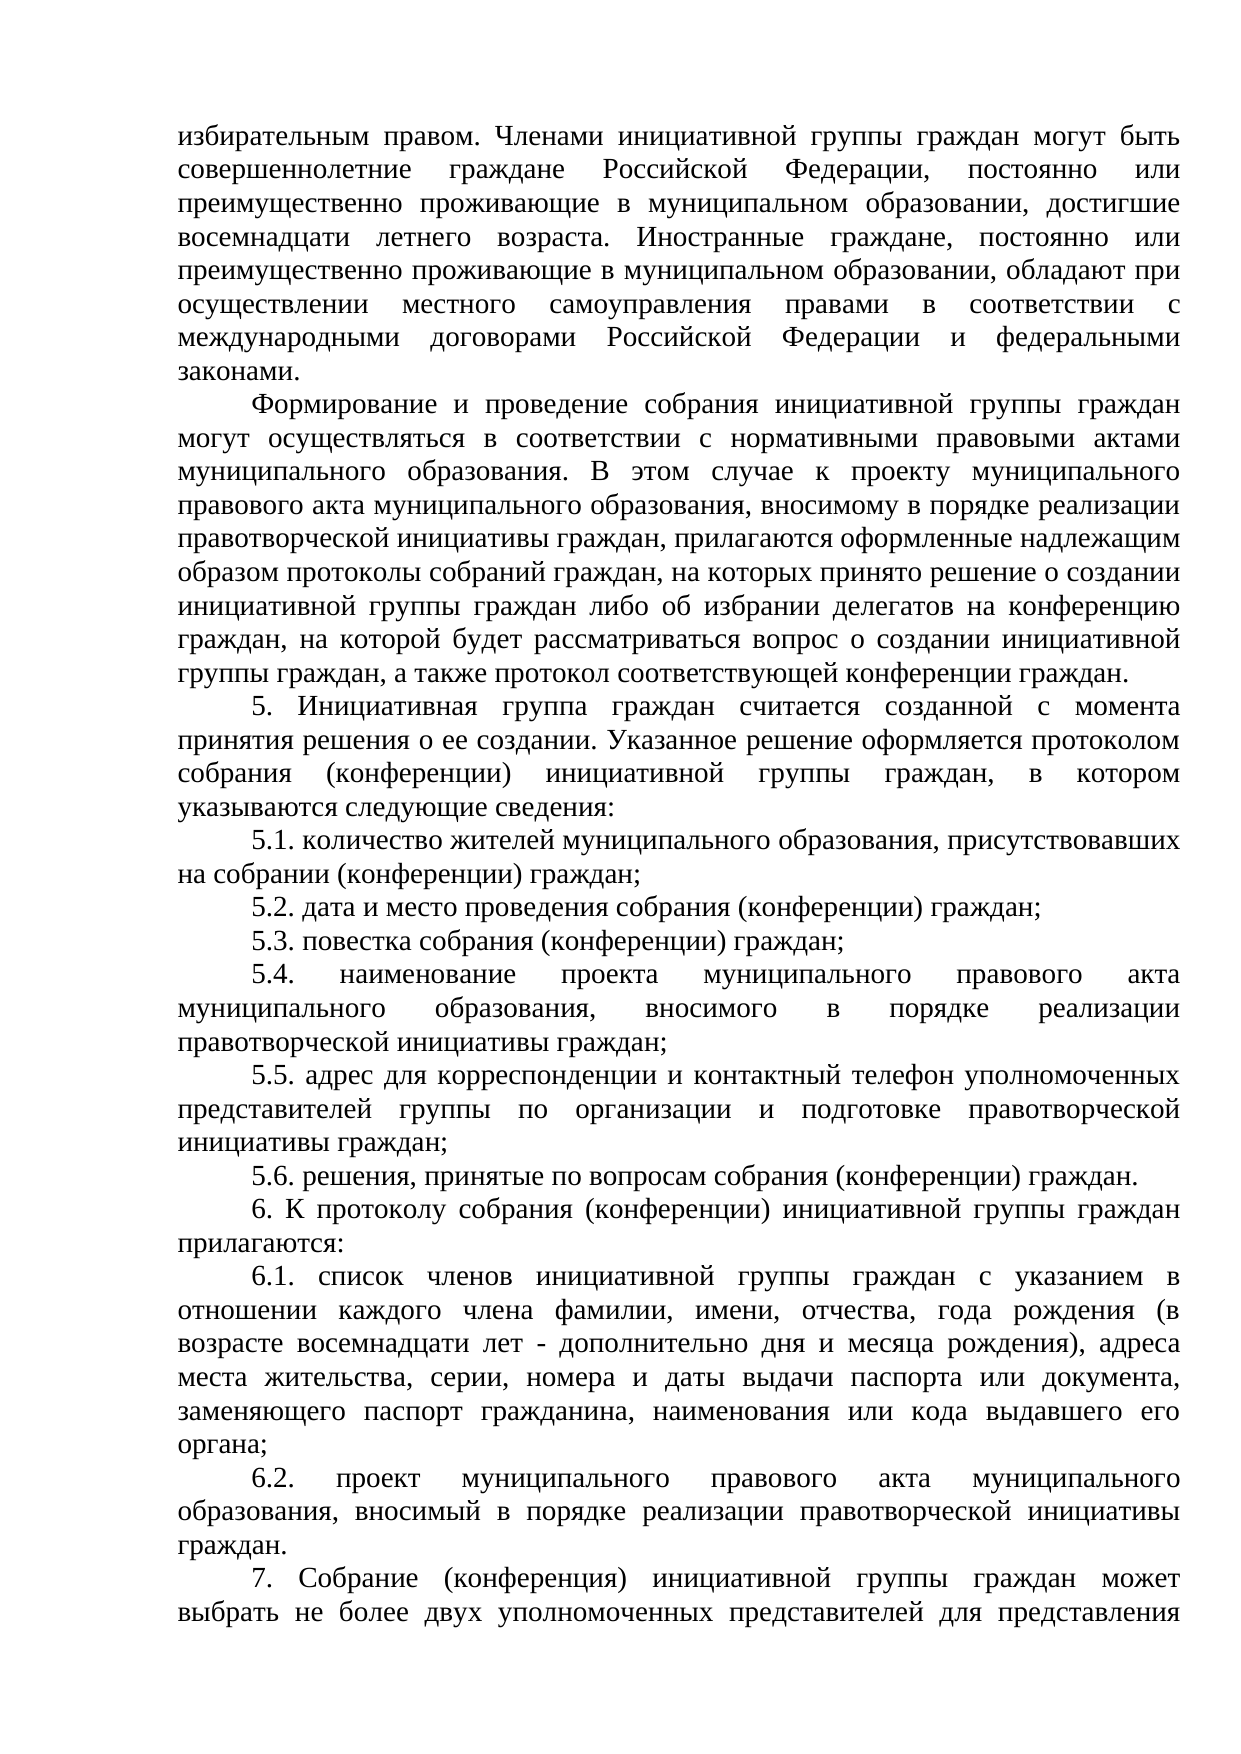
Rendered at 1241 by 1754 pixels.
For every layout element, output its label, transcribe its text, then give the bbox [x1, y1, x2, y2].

text 6.2. проект муниципального правового акта муниципального образования, вносимый в порядке реализации правотворческой инициативы граждан. [177, 1460, 1181, 1560]
text 6.1. список членов инициативной группы граждан с указанием в отношении каждого члена фамилии, имени, отчества, года рождения (в возрасте восемнадцати лет - дополнительно дня и месяца рождения), адреса места жительства, серии, номера и даты выдачи паспорта или документа, заменяющего паспорт гражданина, наименования или кода выдавшего его органа; [177, 1258, 1181, 1460]
text 5.5. адрес для корреспонденции и контактный телефон уполномоченных представителей группы по организации и подготовке правотворческой инициативы граждан; [177, 1057, 1181, 1158]
text 5.1. количество жителей муниципального образования, присутствовавших на собрании (конференции) граждан; [177, 822, 1181, 889]
text Формирование и проведение собрания инициативной группы граждан могут осуществляться в соответствии с нормативными правовыми актами муниципального образования. В этом случае к проекту муниципального правового акта муниципального образования, вносимому в порядке реализации правотворческой инициативы граждан, прилагаются оформленные надлежащим образом протоколы собраний граждан, на которых принято решение о создании инициативной группы граждан либо об избрании делегатов на конференцию граждан, на которой будет рассматриваться вопрос о создании инициативной группы граждан, а также протокол соответствующей конференции граждан. [177, 386, 1181, 688]
text 5. Инициативная группа граждан считается созданной с момента принятия решения о ее создании. Указанное решение оформляется протоколом собрания (конференции) инициативной группы граждан, в котором указываются следующие сведения: [177, 688, 1181, 822]
text 5.4. наименование проекта муниципального правового акта муниципального образования, вносимого в порядке реализации правотворческой инициативы граждан; [177, 957, 1181, 1057]
text 5.6. решения, принятые по вопросам собрания (конференции) граждан. [177, 1158, 1181, 1191]
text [177, 118, 1181, 386]
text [177, 1560, 1181, 1627]
text 6. К протоколу собрания (конференции) инициативной группы граждан прилагаются: [177, 1191, 1181, 1258]
text 5.3. повестка собрания (конференции) граждан; [177, 923, 1181, 957]
text 5.2. дата и место проведения собрания (конференции) граждан; [177, 889, 1181, 923]
